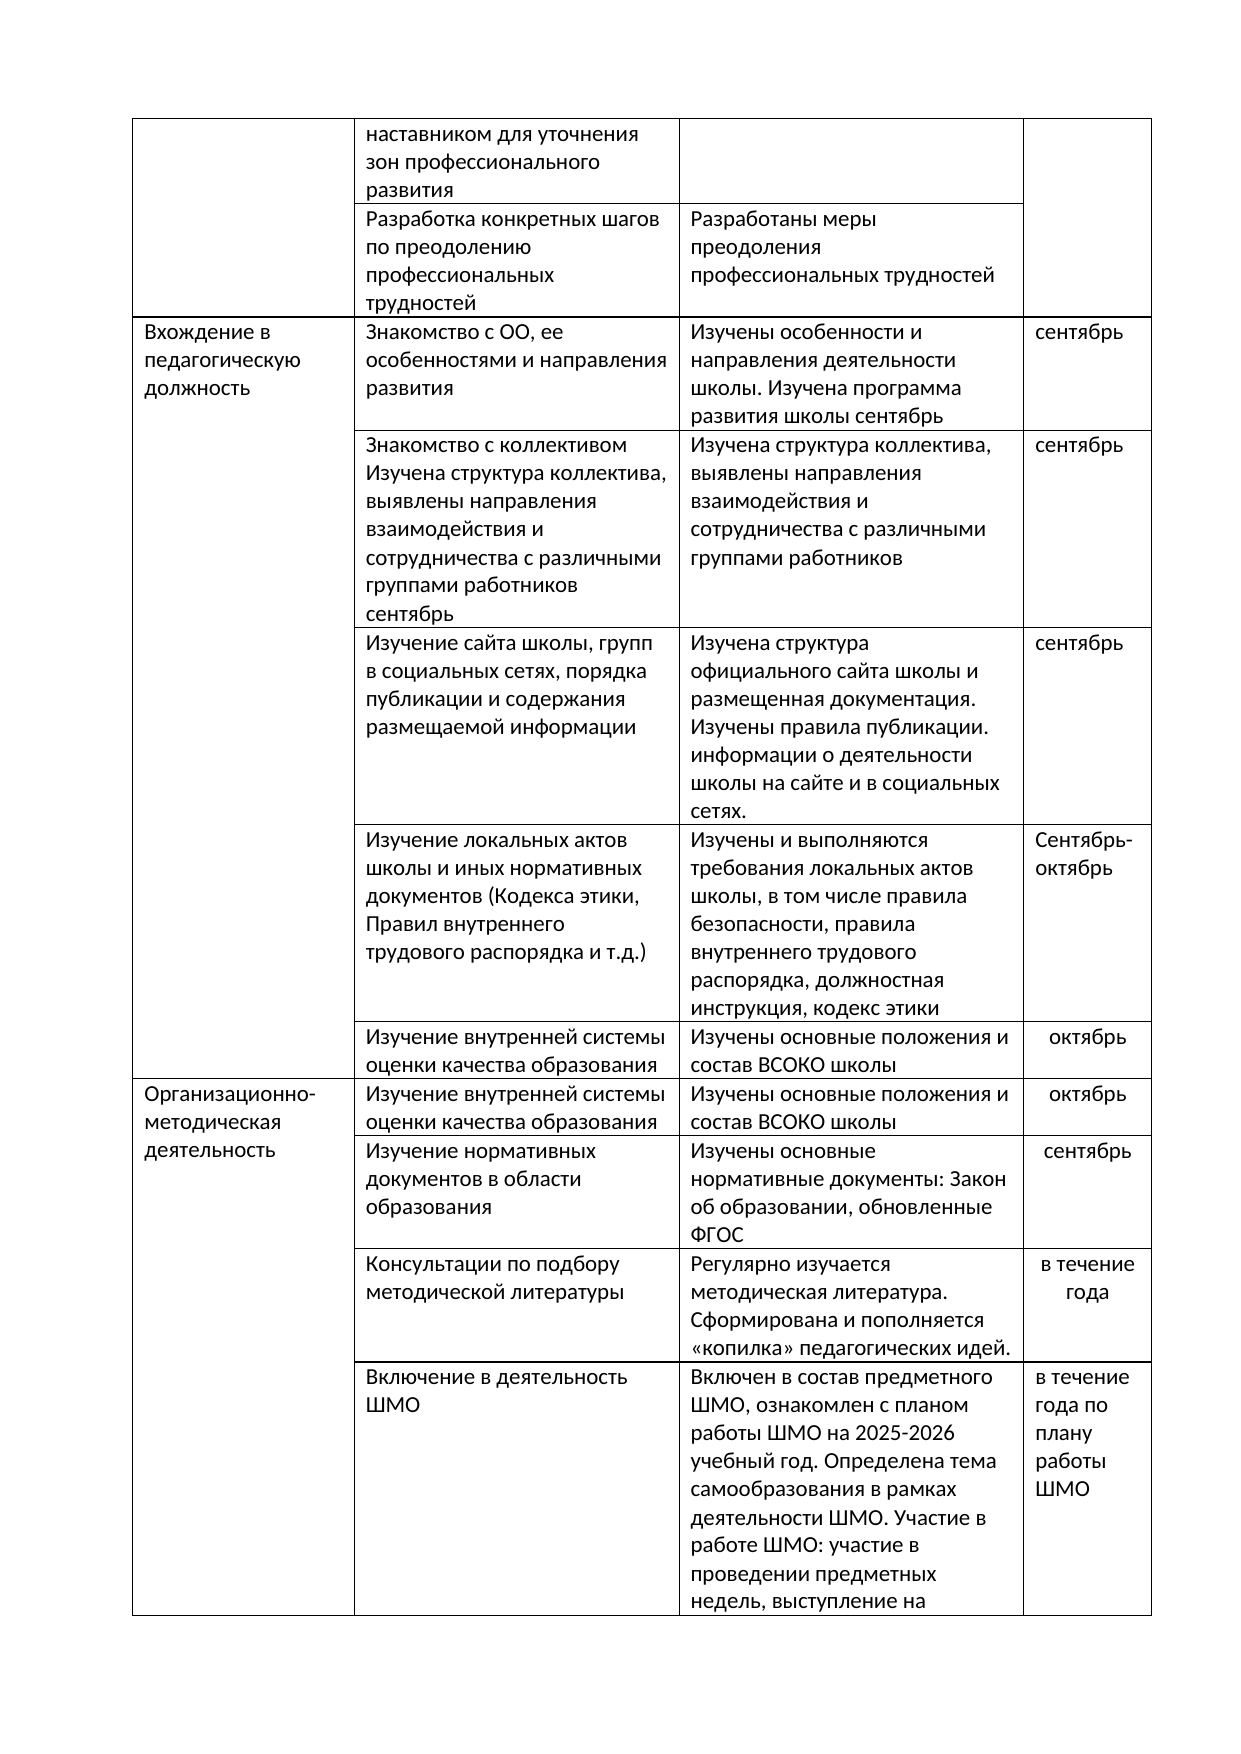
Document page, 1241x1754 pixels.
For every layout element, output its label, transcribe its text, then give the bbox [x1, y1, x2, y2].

table_cell Изучены особенности и направления деятельности школы. Изучена программа развития школы сентябрь [680, 318, 1023, 429]
table_cell Знакомство с ОО, ее особенностями и направления развития [355, 318, 679, 429]
table_cell Изучены и выполняются требования локальных актов школы, в том числе правила безопасности, правила внутреннего трудового распорядка, должностная инструкция, кодекс этики [680, 825, 1023, 1021]
table_cell октябрь [1024, 1022, 1151, 1078]
table_cell Разработаны меры преодоления профессиональных трудностей [680, 204, 1023, 316]
table_cell Изучение нормативных документов в области образования [355, 1136, 679, 1248]
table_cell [1024, 1363, 1151, 1615]
table_cell сентябрь [1024, 318, 1151, 429]
table_cell Изучена структура коллектива, выявлены направления взаимодействия и сотрудничества с различными группами работников [680, 431, 1023, 627]
table_cell октябрь [1024, 1079, 1151, 1135]
table_cell Изучение внутренней системы оценки качества образования [355, 1079, 679, 1135]
table_cell Консультации по подбору методической литературы [355, 1249, 679, 1361]
table_cell Разработка конкретных шагов по преодолению профессиональных трудностей [355, 204, 679, 316]
table_cell Сентябрь-октябрь [1024, 825, 1151, 1021]
table_cell Изучены основные положения и состав ВСОКО школы [680, 1022, 1023, 1078]
table_cell Изучение сайта школы, групп в социальных сетях, порядка публикации и содержания размещаемой информации [355, 628, 679, 824]
table_cell Знакомство с коллективом Изучена структура коллектива, выявлены направления взаимодействия и сотрудничества с различными группами работников сентябрь [355, 431, 679, 627]
table_cell Изучены основные положения и состав ВСОКО школы [680, 1079, 1023, 1135]
table_cell Изучение внутренней системы оценки качества образования [355, 1022, 679, 1078]
table_cell Вхождение в педагогическую должность [133, 318, 354, 1078]
table_cell Изучена структура официального сайта школы и размещенная документация. Изучены правила публикации. информации о деятельности школы на сайте и в социальных сетях. [680, 628, 1023, 824]
table_cell Изучение локальных актов школы и иных нормативных документов (Кодекса этики, Правил внутреннего трудового распорядка и т.д.) [355, 825, 679, 1021]
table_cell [355, 1363, 679, 1615]
table_cell в течение года [1024, 1249, 1151, 1361]
table_cell Регулярно изучается методическая литература. Сформирована и пополняется «копилка» педагогических идей. [680, 1249, 1023, 1361]
table_cell Организационно-методическая деятельность [133, 1079, 354, 1615]
table_cell сентябрь [1024, 628, 1151, 824]
table_cell сентябрь [1024, 431, 1151, 627]
table_cell сентябрь [1024, 1136, 1151, 1248]
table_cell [355, 119, 679, 203]
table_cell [680, 1363, 1023, 1615]
table_cell Изучены основные нормативные документы: Закон об образовании, обновленные ФГОС [680, 1136, 1023, 1248]
